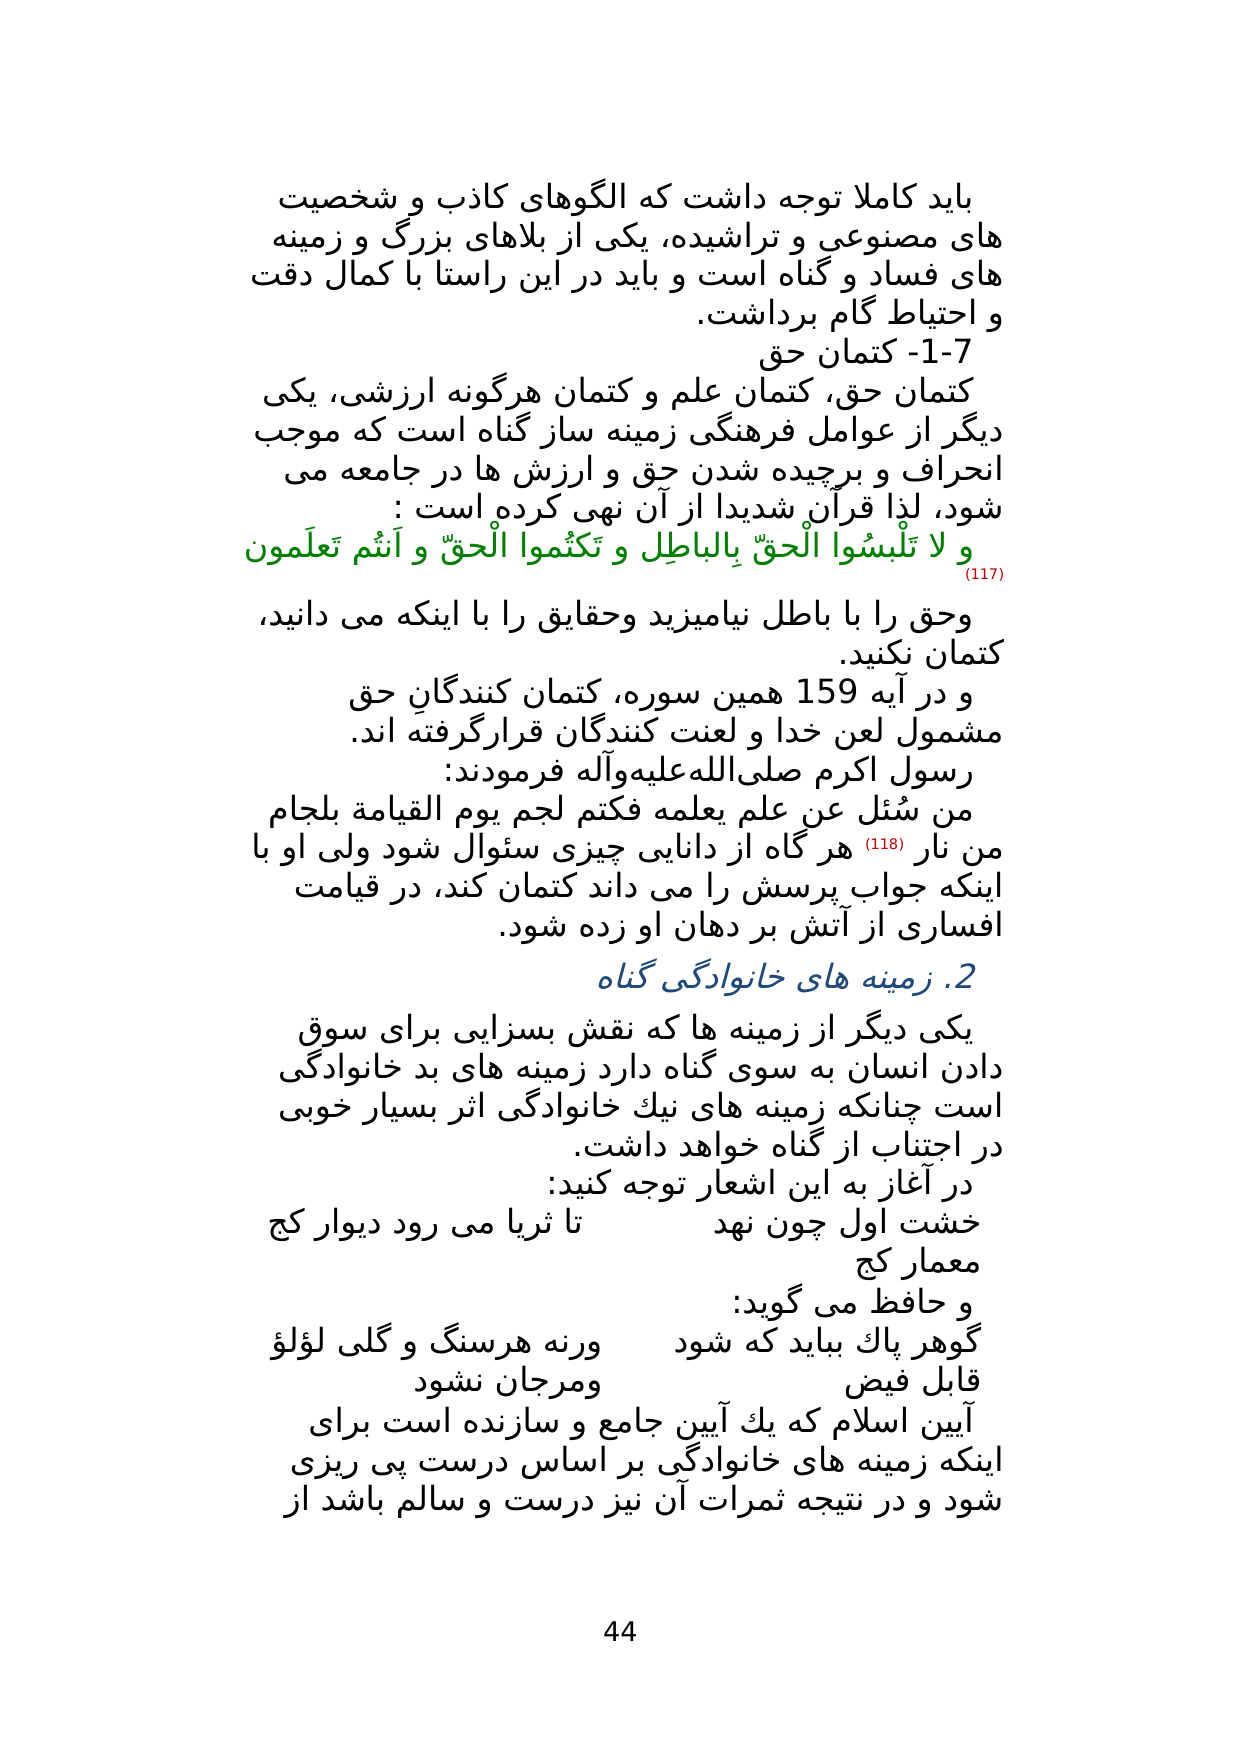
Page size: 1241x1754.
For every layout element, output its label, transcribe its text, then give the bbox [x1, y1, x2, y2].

text و حافظ مى گويد: [236, 1283, 1004, 1322]
text من سُئل عن علم يعلمه فكتم لجم يوم القيامة بلجام من نار (118) هر گاه از دانايى چيزى سئوال شود ولى او با اينكه جواب پرسش را مى داند كتمان كند، در قيامت افسارى از آتش بر دهان او زده شود. [236, 789, 1004, 944]
text در آغاز به اين اشعار توجه كنيد: [236, 1164, 1004, 1203]
text و لا تَلْبسُوا الْحقّ بِالباطِل و تَكتُموا الْحقّ و اَنتُم تَعلَمون (117) [236, 527, 1004, 595]
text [236, 1402, 1004, 1518]
text يكى ديگر از زمينه ها كه نقش بسزايى براى سوق دادن انسان به سوى گناه دارد زمينه هاى بد خانوادگى است چنانكه زمينه هاى نيك خانوادگى اثر بسيار خوبى در اجتناب از گناه خواهد داشت. [236, 1008, 1004, 1164]
text وحق را با باطل نياميزيد وحقايق را با اينكه مى دانيد، كتمان نكنيد. [236, 595, 1004, 673]
text كتمان حق، كتمان علم و كتمان هرگونه ارزشى، يكى ديگر از عوامل فرهنگى زمينه ساز گناه است كه موجب انحراف و برچيده شدن حق و ارزش ها در جامعه مى شود، لذا قرآن شديدا از آن نهى كرده است : [236, 371, 1004, 527]
text رسول اكرم صلى‌الله‌عليه‌وآله فرمودند: [236, 750, 1004, 789]
text بايد كاملا توجه داشت كه الگوهاى كاذب و شخصيت هاى مصنوعى و تراشيده، يكى از بلاهاى بزرگ و زمينه هاى فساد و گناه است و بايد در اين راستا با كمال دقت و احتياط گام برداشت. [236, 177, 1004, 333]
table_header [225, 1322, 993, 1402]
text 1-7- كتمان حق [236, 333, 1004, 371]
text و در آيه 159 همين سوره، كتمان كنندگانِ حق مشمول لعن خدا و لعنت كنندگان قرارگرفته اند. [236, 673, 1004, 750]
subtitle 2. زمينه هاى خانوادگى گناه [236, 957, 1004, 996]
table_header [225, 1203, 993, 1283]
